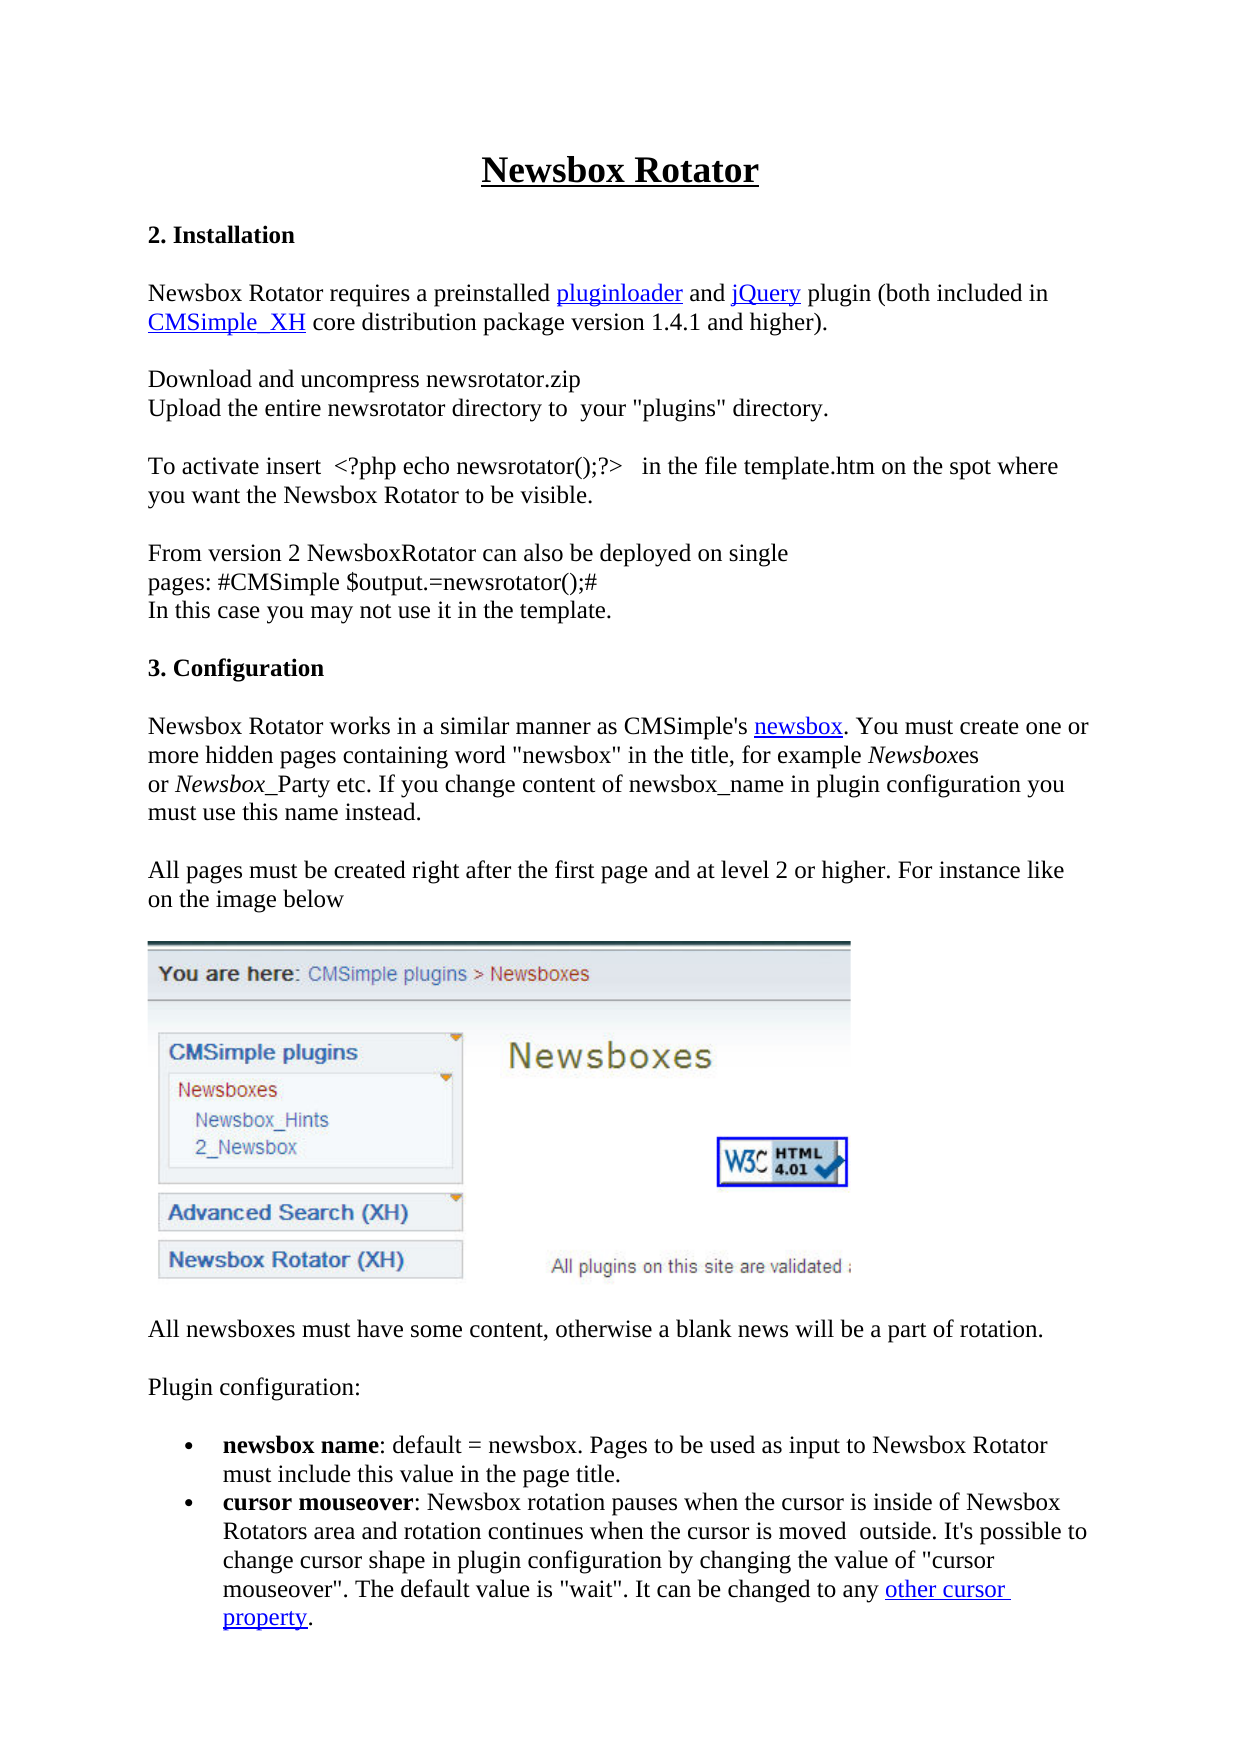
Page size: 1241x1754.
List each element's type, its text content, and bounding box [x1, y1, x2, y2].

text From version 2 NewsboxRotator can also be deployed on single pages: #CMSimple $output.=newsrotator();# In this case you may not use it in the template. [148, 538, 1093, 624]
text 2. Installation [148, 220, 1093, 249]
list newsbox name: default = newsbox. Pages to be used as input to Newsbox Rotator must include this value in the page title. [185, 1430, 1093, 1487]
text Plugin configuration: [148, 1372, 1093, 1401]
text Newsbox Rotator works in a similar manner as CMSimple's newsbox. You must create one or more hidden pages containing word "newsbox" in the title, for example Newsboxes or Newsbox_Party etc. If you change content of newsbox_name in plugin configuration you must use this name instead. [148, 711, 1093, 826]
picture [147, 941, 851, 1286]
text 3. Configuration [148, 653, 1093, 682]
text Newsbox Rotator [148, 148, 1093, 191]
text Download and uncompress newsrotator.zip Upload the entire newsrotator directory to your "plugins" directory. [148, 364, 1093, 422]
list cursor mouseover: Newsbox rotation pauses when the cursor is inside of Newsbox Rotators area and rotation continues when the cursor is moved outside. It's possible to change cursor shape in plugin configuration by changing the value of "cursor mouseover". The default value is "wait". It can be changed to any other cursor property. [185, 1487, 1093, 1631]
text Newsbox Rotator requires a preinstalled pluginloader and jQuery plugin (both included in CMSimple_XH core distribution package version 1.4.1 and higher). [148, 278, 1093, 335]
text To activate insert <?php echo newsrotator();?> in the file template.htm on the spot where you want the Newsbox Rotator to be visible. [148, 451, 1093, 509]
